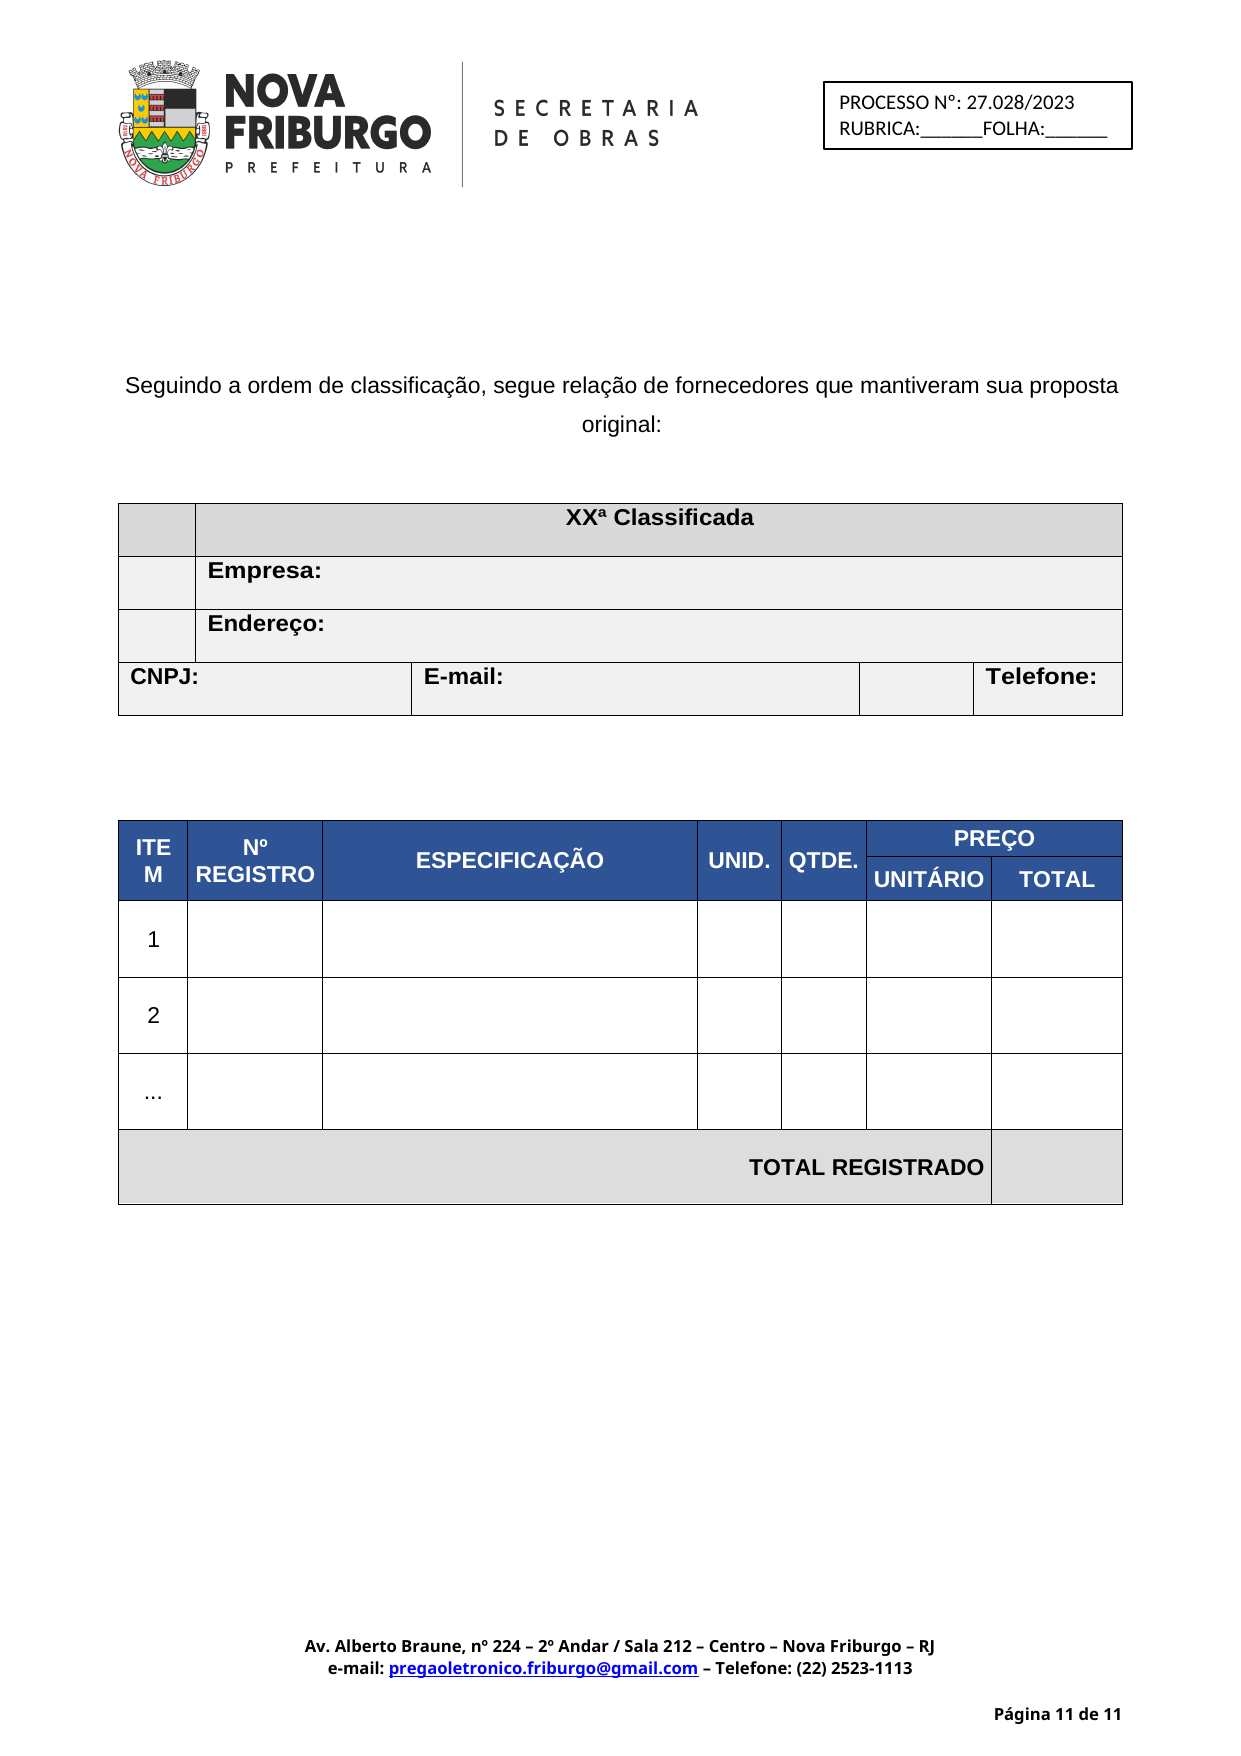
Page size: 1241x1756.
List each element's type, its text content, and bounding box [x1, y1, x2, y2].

table_cell 1 [119, 901, 187, 977]
table_cell [323, 1054, 697, 1129]
table_header QTDE. [782, 821, 866, 900]
table_cell ... [119, 1054, 187, 1129]
table_cell [698, 978, 781, 1053]
table_cell [867, 1054, 991, 1129]
table_cell [867, 901, 991, 977]
table_cell [860, 663, 973, 715]
text Seguindo a ordem de classificação, segue relação de fornecedores que mantiveram sua proposta original: [118, 372, 1125, 438]
table_cell TOTAL [992, 857, 1122, 900]
table_cell 2 [119, 978, 187, 1053]
table_cell UNITÁRIO [867, 857, 991, 900]
table_cell E-mail: [412, 663, 859, 715]
table_cell [323, 978, 697, 1053]
table_cell TOTAL REGISTRADO [119, 1130, 991, 1203]
table_header Nº REGISTRO [188, 821, 322, 900]
table_header ESPECIFICAÇÃO [323, 821, 697, 900]
table_cell [782, 1054, 866, 1129]
table_cell [119, 557, 195, 609]
table_header UNID. [698, 821, 781, 900]
table_header PREÇO [867, 821, 1122, 856]
table_cell [782, 901, 866, 977]
table_cell [188, 978, 322, 1053]
picture [88, 44, 751, 198]
table_cell [323, 901, 697, 977]
table_cell [188, 901, 322, 977]
table_cell Empresa: [196, 557, 1122, 609]
table_cell [992, 1130, 1122, 1203]
table_header XXª Classificada [196, 504, 1122, 556]
table_cell [782, 978, 866, 1053]
table_cell [992, 978, 1122, 1053]
table_cell [698, 1054, 781, 1129]
table_header ITEM [119, 821, 187, 900]
table_cell CNPJ: [119, 663, 411, 715]
table_cell Endereço: [196, 610, 1122, 662]
table_cell [188, 1054, 322, 1129]
table_header [119, 504, 195, 556]
table_cell Telefone: [974, 663, 1122, 715]
table_cell [992, 1054, 1122, 1129]
table_cell [119, 610, 195, 662]
table_cell [992, 901, 1122, 977]
table_cell [867, 978, 991, 1053]
table_cell [698, 901, 781, 977]
